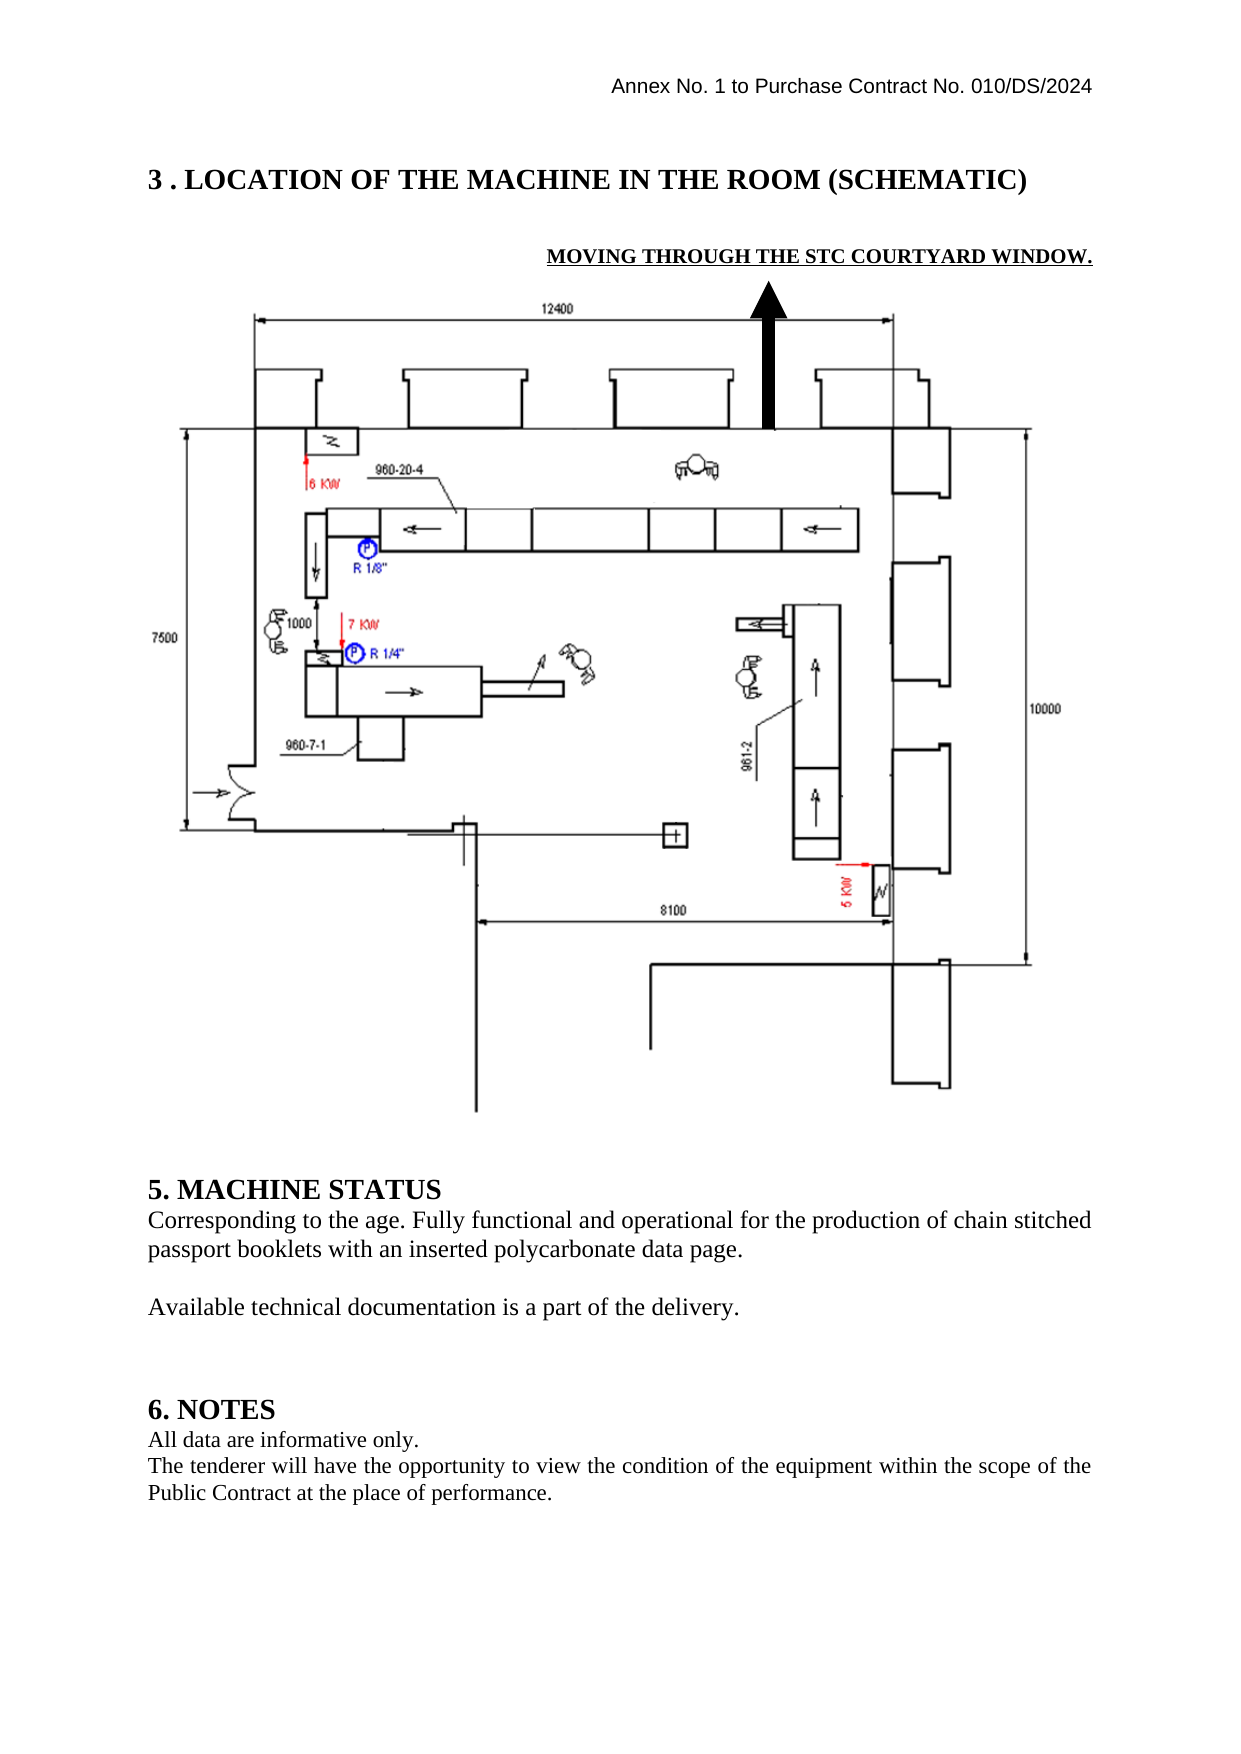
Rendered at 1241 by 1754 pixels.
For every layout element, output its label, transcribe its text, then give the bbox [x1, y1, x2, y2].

text The tenderer will have the opportunity to view the condition of the equipment within the scope of the Public Contract at the place of performance. [148, 1452, 1093, 1505]
text MOVING THROUGH THE STC COURTYARD WINDOW. [148, 244, 1093, 268]
text All data are informative only. [148, 1426, 1093, 1452]
picture [147, 292, 1092, 1115]
text Available technical documentation is a part of the delivery. [148, 1292, 1093, 1320]
text 5. MACHINE status [148, 1172, 1093, 1205]
text 3 . Location of the MACHINE in the room (schematic) [148, 162, 1093, 196]
text Corresponding to the age. Fully functional and operational for the production of chain stitched passport booklets with an inserted polycarbonate data page. [148, 1205, 1093, 1263]
text 6. notes [148, 1392, 1093, 1426]
